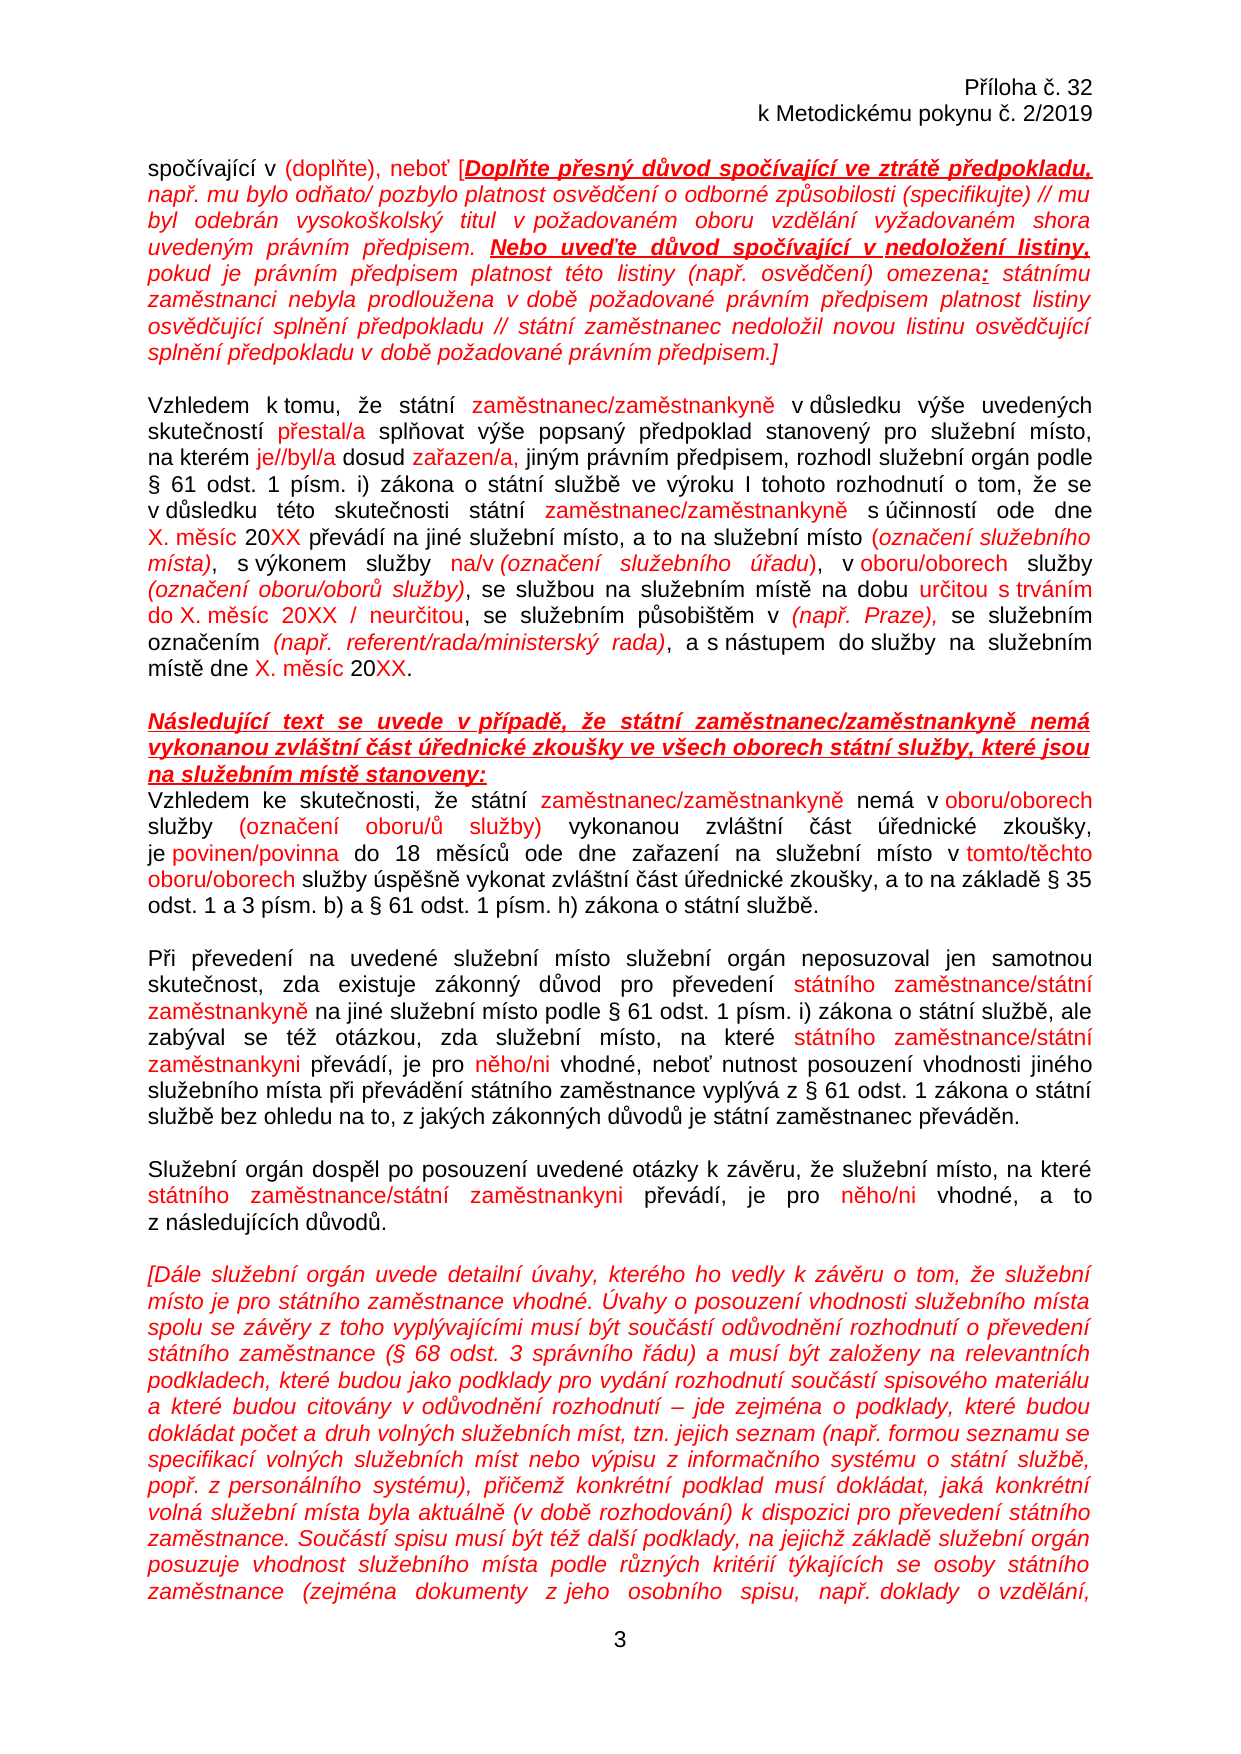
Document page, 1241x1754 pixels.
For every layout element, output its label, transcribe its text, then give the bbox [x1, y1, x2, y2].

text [148, 154, 1093, 365]
text Služební orgán dospěl po posouzení uvedené otázky k závěru, že služební místo, na které státního zaměstnance/státní zaměstnankyni převádí, je pro něho/ni vhodné, a to z následujících důvodů. [148, 1156, 1093, 1235]
text Vzhledem ke skutečnosti, že státní zaměstnanec/zaměstnankyně nemá v oboru/oborech služby (označení oboru/ů služby) vykonanou zvláštní část úřednické zkoušky, je povinen/povinna do 18 měsíců ode dne zařazení na služební místo v tomto/těchto oboru/oborech služby úspěšně vykonat zvláštní část úřednické zkoušky, a to na základě § 35 odst. 1 a 3 písm. b) a § 61 odst. 1 písm. h) zákona o státní službě. [148, 787, 1093, 919]
text Vzhledem k tomu, že státní zaměstnanec/zaměstnankyně v důsledku výše uvedených skutečností přestal/a splňovat výše popsaný předpoklad stanovený pro služební místo, na kterém je//byl/a dosud zařazen/a, jiným právním předpisem, rozhodl služební orgán podle § 61 odst. 1 písm. i) zákona o státní službě ve výroku I tohoto rozhodnutí o tom, že se v důsledku této skutečnosti státní zaměstnanec/zaměstnankyně s účinností ode dne X. měsíc 20XX převádí na jiné služební místo, a to na služební místo (označení služebního místa), s výkonem služby na/v (označení služebního úřadu), v oboru/oborech služby (označení oboru/oborů služby), se službou na služebním místě na dobu určitou s trváním do X. měsíc 20XX / neurčitou, se služebním působištěm v (např. Praze), se služebním označením (např. referent/rada/ministerský rada), a s nástupem do služby na služebním místě dne X. měsíc 20XX. [148, 392, 1093, 682]
text Při převedení na uvedené služební místo služební orgán neposuzoval jen samotnou skutečnost, zda existuje zákonný důvod pro převedení státního zaměstnance/státní zaměstnankyně na jiné služební místo podle § 61 odst. 1 písm. i) zákona o státní službě, ale zabýval se též otázkou, zda služební místo, na které státního zaměstnance/státní zaměstnankyni převádí, je pro něho/ni vhodné, neboť nutnost posouzení vhodnosti jiného služebního místa při převádění státního zaměstnance vyplývá z § 61 odst. 1 zákona o státní službě bez ohledu na to, z jakých zákonných důvodů je státní zaměstnanec převáděn. [148, 945, 1093, 1129]
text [148, 1261, 1093, 1604]
text Následující text se uvede v případě, že státní zaměstnanec/zaměstnankyně nemá vykonanou zvláštní část úřednické zkoušky ve všech oborech státní služby, které jsou na služebním místě stanoveny: [148, 708, 1093, 787]
